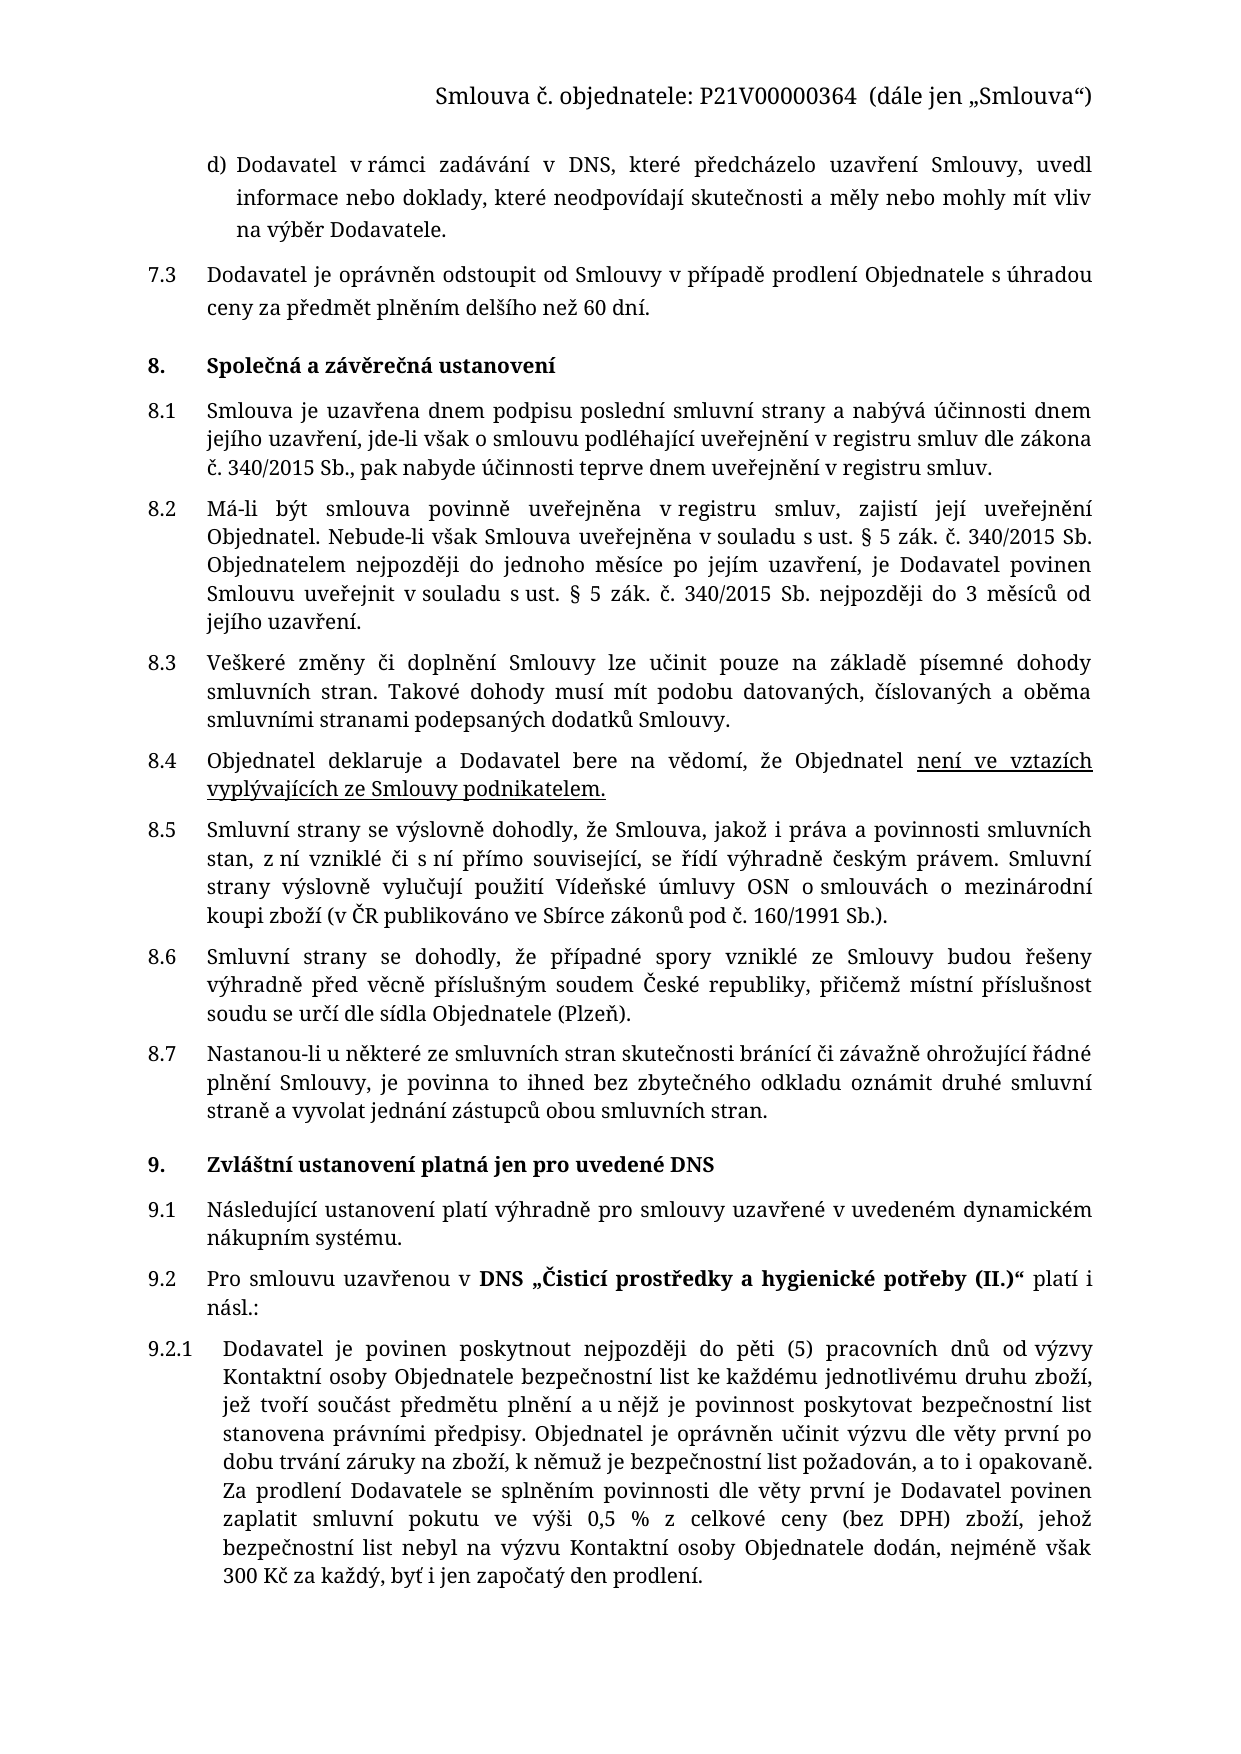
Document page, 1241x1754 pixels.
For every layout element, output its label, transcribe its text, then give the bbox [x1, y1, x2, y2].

list Pro smlouvu uzavřenou v DNS „Čisticí prostředky a hygienické potřeby (II.)“ platí i násl.: [148, 1264, 1093, 1321]
list Smluvní strany se výslovně dohodly, že Smlouva, jakož i práva a povinnosti smluvních stan, z ní vzniklé či s ní přímo související, se řídí výhradně českým právem. Smluvní strany výslovně vylučují použití Vídeňské úmluvy OSN o smlouvách o mezinárodní koupi zboží (v ČR publikováno ve Sbírce zákonů pod č. 160/1991 Sb.). [148, 816, 1093, 929]
list Smlouva je uzavřena dnem podpisu poslední smluvní strany a nabývá účinnosti dnem jejího uzavření, jde-li však o smlouvu podléhající uveřejnění v registru smluv dle zákona č. 340/2015 Sb., pak nabyde účinnosti teprve dnem uveřejnění v registru smluv. [148, 396, 1093, 481]
list Zvláštní ustanovení platná jen pro uvedené DNS [148, 1150, 1093, 1178]
list Nastanou-li u některé ze smluvních stran skutečnosti bránící či závažně ohrožující řádné plnění Smlouvy, je povinna to ihned bez zbytečného odkladu oznámit druhé smluvní straně a vyvolat jednání zástupců obou smluvních stran. [148, 1039, 1093, 1125]
list Objednatel deklaruje a Dodavatel bere na vědomí, že Objednatel není ve vztazích vyplývajících ze Smlouvy podnikatelem. [148, 746, 1093, 803]
list Dodavatel v rámci zadávání v DNS, které předcházelo uzavření Smlouvy, uvedl informace nebo doklady, které neodpovídají skutečnosti a měly nebo mohly mít vliv na výběr Dodavatele. [207, 150, 1093, 244]
list Smluvní strany se dohodly, že případné spory vzniklé ze Smlouvy budou řešeny výhradně před věcně příslušným soudem České republiky, přičemž místní příslušnost soudu se určí dle sídla Objednatele (Plzeň). [148, 942, 1093, 1027]
list Dodavatel je oprávněn odstoupit od Smlouvy v případě prodlení Objednatele s úhradou ceny za předmět plněním delšího než 60 dní. [148, 261, 1093, 322]
list Veškeré změny či doplnění Smlouvy lze učinit pouze na základě písemné dohody smluvních stran. Takové dohody musí mít podobu datovaných, číslovaných a oběma smluvními stranami podepsaných dodatků Smlouvy. [148, 648, 1093, 734]
list Společná a závěrečná ustanovení [148, 351, 1093, 379]
list Následující ustanovení platí výhradně pro smlouvy uzavřené v uvedeném dynamickém nákupním systému. [148, 1195, 1093, 1252]
list Dodavatel je povinen poskytnout nejpozději do pěti (5) pracovních dnů od výzvy Kontaktní osoby Objednatele bezpečnostní list ke každému jednotlivému druhu zboží, jež tvoří součást předmětu plnění a u nějž je povinnost poskytovat bezpečnostní list stanovena právními předpisy. Objednatel je oprávněn učinit výzvu dle věty první po dobu trvání záruky na zboží, k němuž je bezpečnostní list požadován, a to i opakovaně. Za prodlení Dodavatele se splněním povinnosti dle věty první je Dodavatel povinen zaplatit smluvní pokutu ve výši 0,5 % z celkové ceny (bez DPH) zboží, jehož bezpečnostní list nebyl na výzvu Kontaktní osoby Objednatele dodán, nejméně však 300 Kč za každý, byť i jen započatý den prodlení. [148, 1334, 1093, 1590]
list Má-li být smlouva povinně uveřejněna v registru smluv, zajistí její uveřejnění Objednatel. Nebude-li však Smlouva uveřejněna v souladu s ust. § 5 zák. č. 340/2015 Sb. Objednatelem nejpozději do jednoho měsíce po jejím uzavření, je Dodavatel povinen Smlouvu uveřejnit v souladu s ust. § 5 zák. č. 340/2015 Sb. nejpozději do 3 měsíců od jejího uzavření. [148, 494, 1093, 636]
